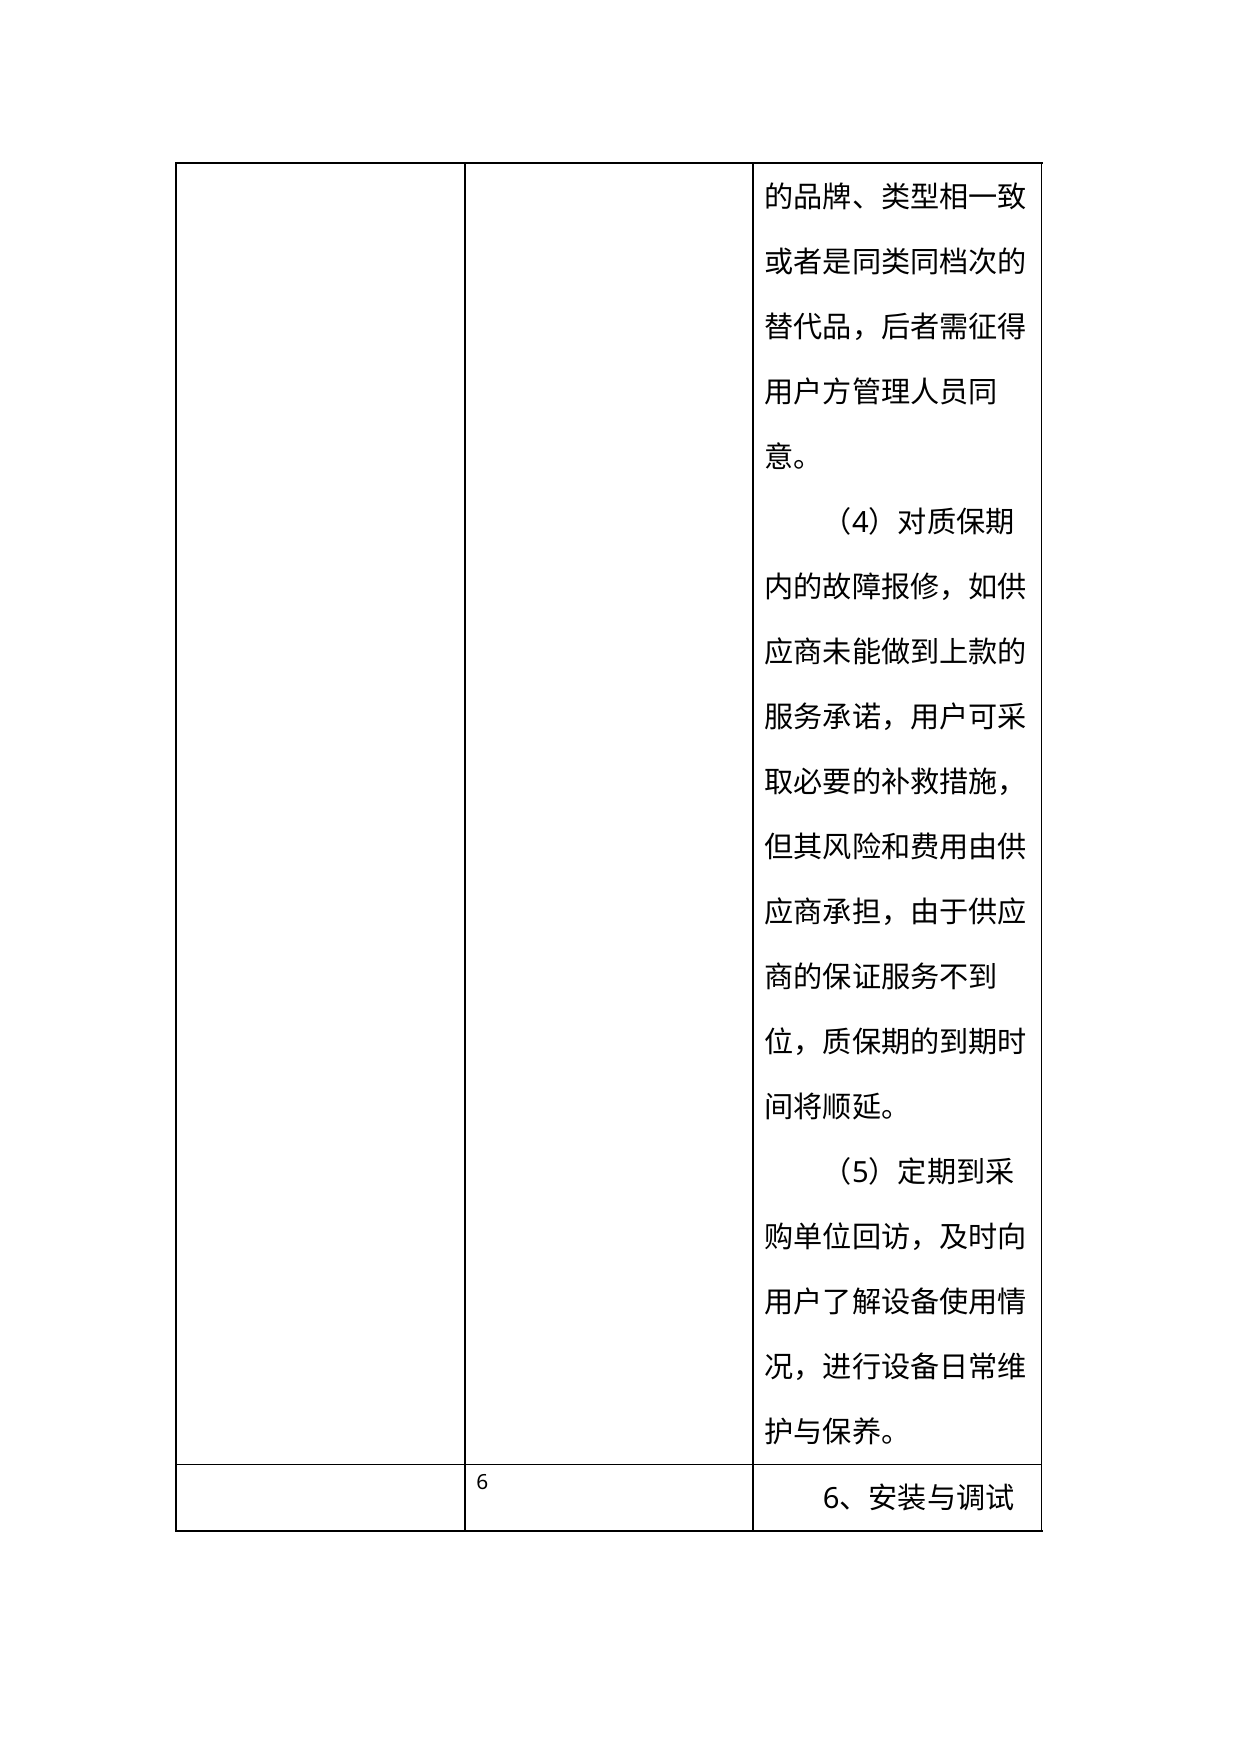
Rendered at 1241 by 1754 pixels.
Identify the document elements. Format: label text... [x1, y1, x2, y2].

table_cell [177, 164, 464, 1463]
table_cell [754, 164, 1041, 1463]
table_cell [754, 1465, 1041, 1530]
table_cell 5 [466, 164, 752, 1463]
table_cell 6 [466, 1465, 752, 1530]
table_cell [177, 1465, 464, 1530]
